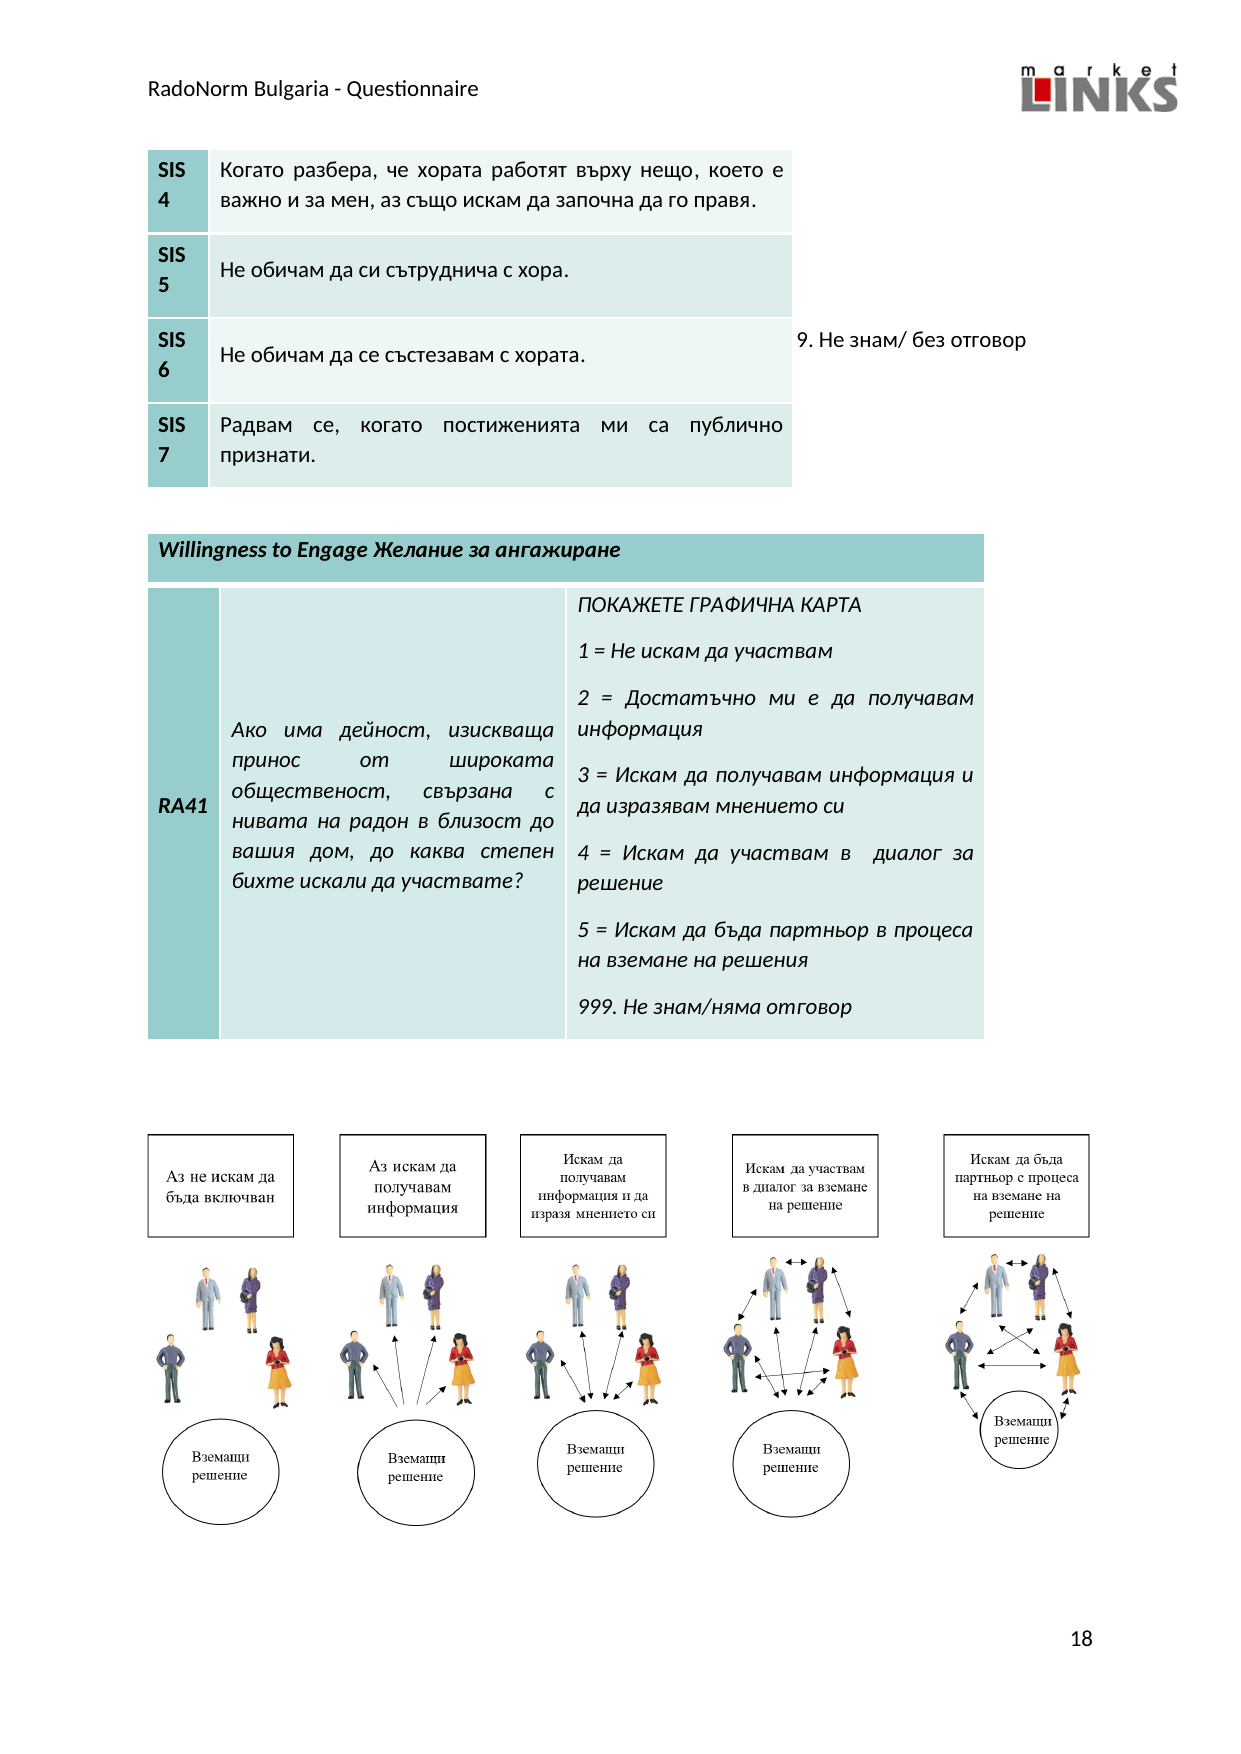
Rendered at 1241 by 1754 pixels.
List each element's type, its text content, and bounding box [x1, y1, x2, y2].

picture [1020, 63, 1178, 112]
table_cell RA41 [148, 588, 219, 1039]
table_cell Ако има дейност, изискваща принос от широката общественост, свързана с нивата на радон в близост до вашия дом, до каква степен бихте искали да участвате? [221, 588, 565, 1039]
table_cell Не обичам да се състезавам с хората. [210, 319, 792, 402]
table_cell SIS6 [148, 319, 208, 402]
table_cell Не обичам да си сътруднича с хора. [210, 235, 792, 317]
table_cell SIS4 [148, 150, 208, 232]
table_cell ПОКАЖЕТЕ ГРАФИЧНА КАРТА 1 = Не искам да участвам 2 = Достатъчно ми е да получавам информация 3 = Искам да получавам информация и да изразявам мнението си 4 = Искам да участвам в диалог за решение 5 = Искам да бъда партньор в процеса на вземане на решения 999. Не знам/няма отговор [567, 588, 984, 1039]
table_cell Когато разбера, че хората работят върху нещо, което е важно и за мен, аз също искам да започна да го правя. [210, 150, 792, 232]
table_cell SIS7 [148, 404, 208, 487]
table_cell SIS5 [148, 235, 208, 317]
table_cell Радвам се, когато постиженията ми са публично признати. [210, 404, 792, 487]
picture [147, 1134, 1093, 1526]
table_header Willingness to Engage Желание за ангажиране [148, 534, 984, 582]
